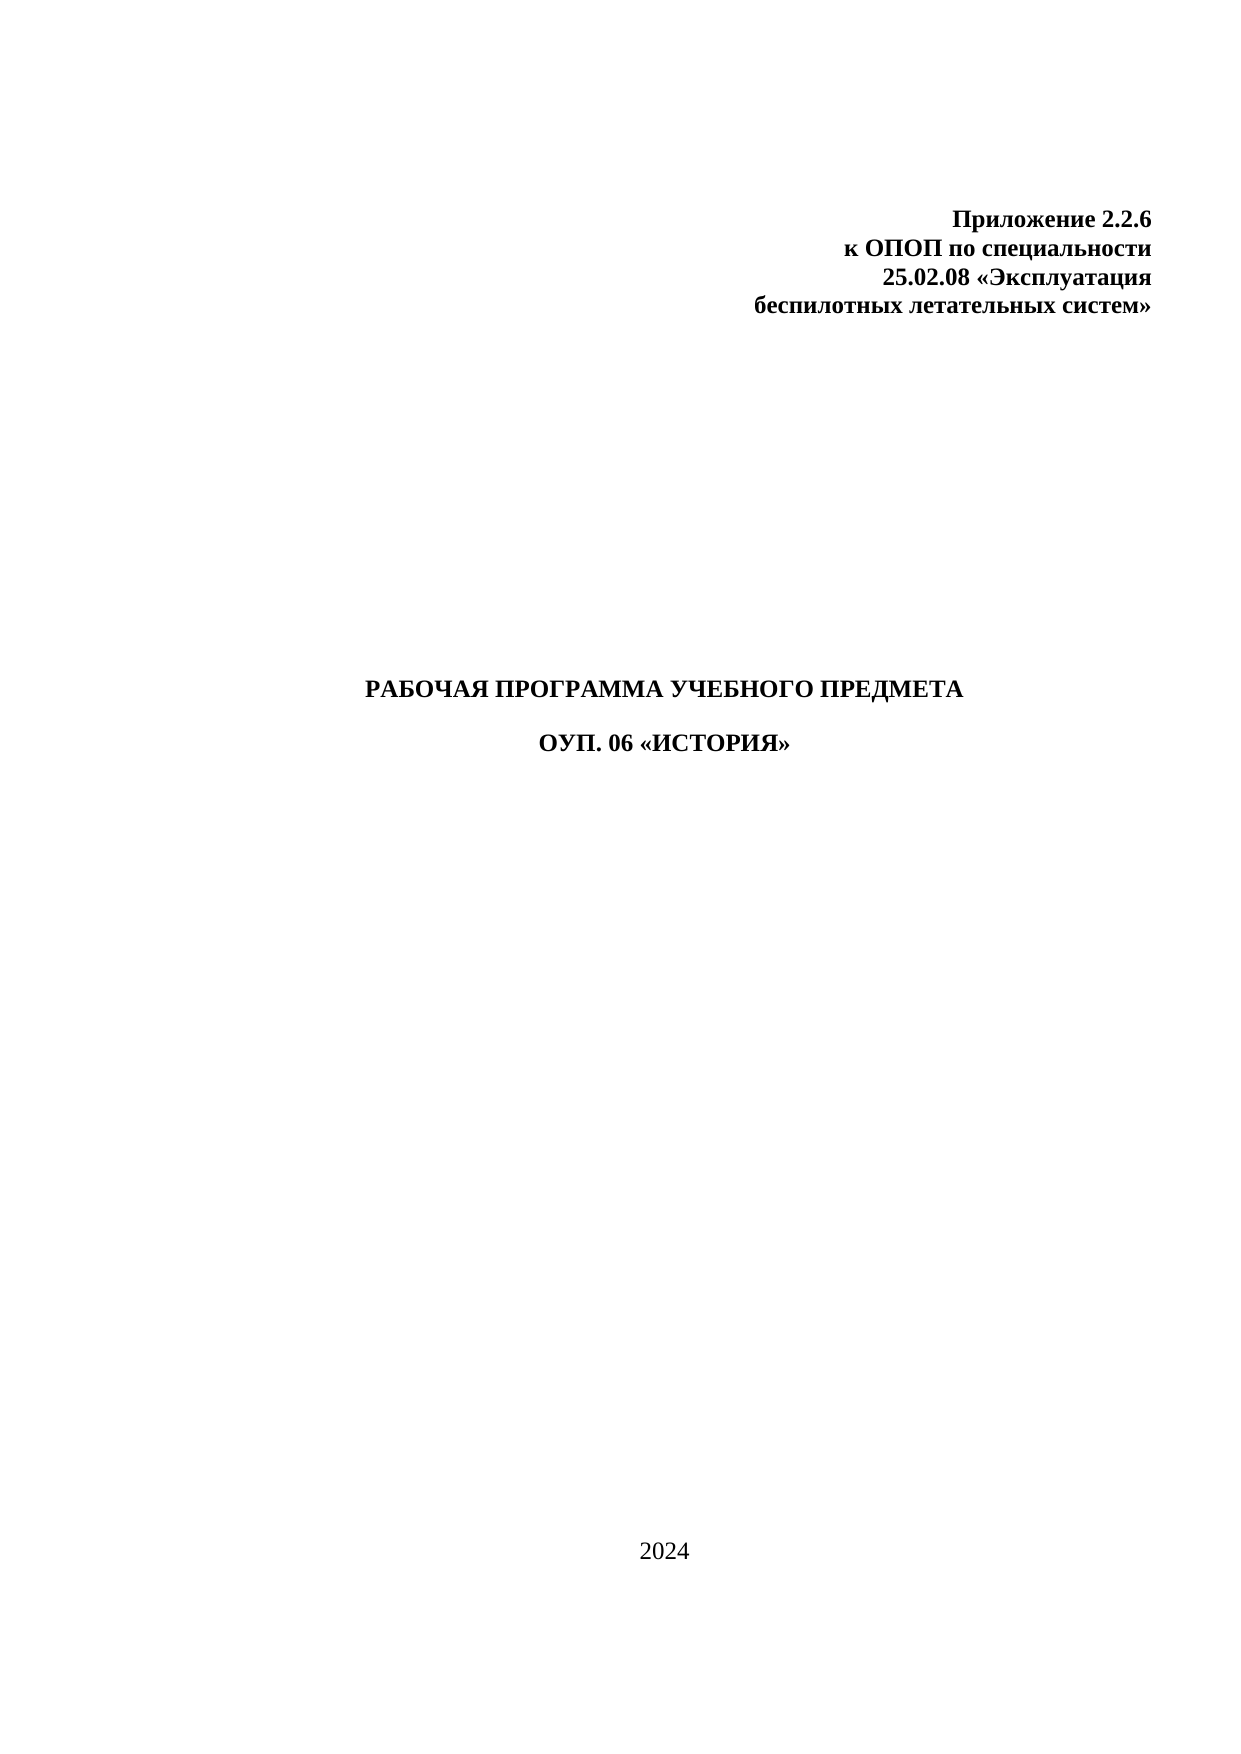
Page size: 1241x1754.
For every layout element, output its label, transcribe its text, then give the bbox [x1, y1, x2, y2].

text Приложение 2.2.6 [177, 204, 1152, 233]
text 2024 [177, 1536, 1152, 1564]
text 25.02.08 «Эксплуатация беспилотных летательных систем» [177, 262, 1152, 319]
text РАБОЧАЯ ПРОГРАММА УЧЕБНОГО ПРЕДМЕТА [177, 674, 1152, 703]
text к ОПОП по специальности [177, 233, 1152, 262]
text ОУП. 06 «ИСТОРИЯ» [177, 728, 1152, 757]
